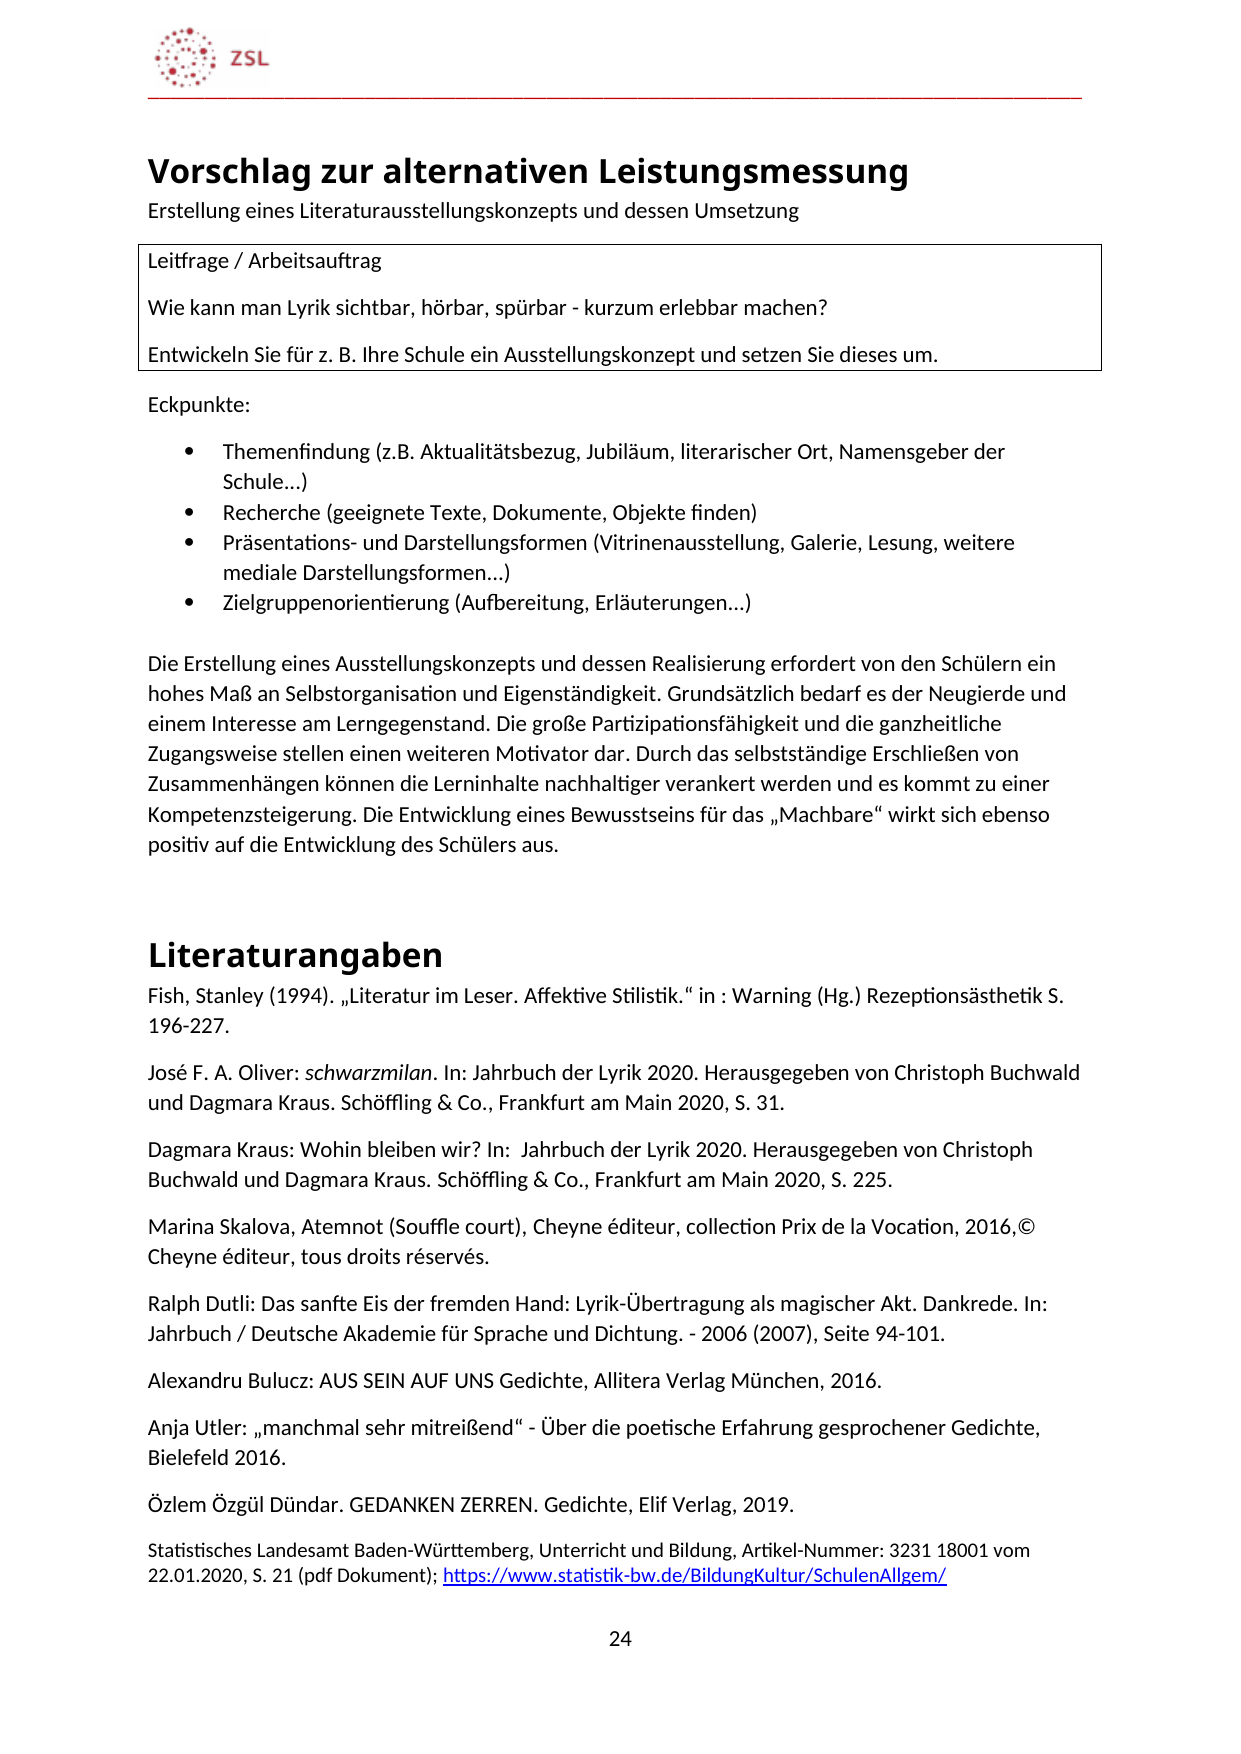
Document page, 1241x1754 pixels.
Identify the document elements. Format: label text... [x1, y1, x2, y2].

list Zielgruppenorientierung (Aufbereitung, Erläuterungen...) [185, 588, 1093, 616]
text Die Erstellung eines Ausstellungskonzepts und dessen Realisierung erfordert von den Schülern ein hohes Maß an Selbstorganisation und Eigenständigkeit. Grundsätzlich bedarf es der Neugierde und einem Interesse am Lerngegenstand. Die große Partizipationsfähigkeit und die ganzheitliche Zugangsweise stellen einen weiteren Motivator dar. Durch das selbstständige Erschließen von Zusammenhängen können die Lerninhalte nachhaltiger verankert werden und es kommt zu einer Kompetenzsteigerung. Die Entwicklung eines Bewusstseins für das „Machbare“ wirkt sich ebenso positiv auf die Entwicklung des Schülers aus. [148, 649, 1093, 858]
text Entwickeln Sie für z. B. Ihre Schule ein Ausstellungskonzept und setzen Sie dieses um. [139, 337, 1101, 370]
list Recherche (geeignete Texte, Dokumente, Objekte finden) [185, 498, 1093, 526]
text Özlem Özgül Dündar. GEDANKEN ZERREN. Gedichte, Elif Verlag, 2019. [148, 1490, 1093, 1518]
list Themenfindung (z.B. Aktualitätsbezug, Jubiläum, literarischer Ort, Namensgeber der Schule...) [185, 437, 1093, 495]
text Alexandru Bulucz: AUS SEIN AUF UNS Gedichte, Allitera Verlag München, 2016. [148, 1366, 1093, 1394]
subtitle Literaturangaben [148, 932, 1093, 977]
text Leitfrage / Arbeitsauftrag [139, 245, 1101, 274]
text Marina Skalova, Atemnot (Souffle court), Cheyne éditeur, collection Prix de la Vocation, 2016,© Cheyne éditeur, tous droits réservés. [148, 1212, 1093, 1270]
text Dagmara Kraus: Wohin bleiben wir? In: Jahrbuch der Lyrik 2020. Herausgegeben von Christoph Buchwald und Dagmara Kraus. Schöffling & Co., Frankfurt am Main 2020, S. 225. [148, 1135, 1093, 1193]
subtitle Vorschlag zur alternativen Leistungsmessung [148, 148, 1093, 193]
text Wie kann man Lyrik sichtbar, hörbar, spürbar - kurzum erlebbar machen? [139, 290, 1101, 321]
text Fish, Stanley (1994). „Literatur im Leser. Affektive Stilistik.“ in : Warning (Hg.) Rezeptionsästhetik S. 196-227. [148, 981, 1093, 1039]
text Anja Utler: „manchmal sehr mitreißend“ - Über die poetische Erfahrung gesprochener Gedichte, Bielefeld 2016. [148, 1413, 1093, 1471]
text Eckpunkte: [148, 390, 1093, 418]
text Statistisches Landesamt Baden-Württemberg, Unterricht und Bildung, Artikel-Nummer: 3231 18001 vom 22.01.2020, S. 21 (pdf Dokument); https://www.statistik-bw.de/BildungKultur/SchulenAllgem/ [148, 1537, 1093, 1588]
list Präsentations- und Darstellungsformen (Vitrinenausstellung, Galerie, Lesung, weitere mediale Darstellungsformen...) [185, 528, 1093, 586]
text Erstellung eines Literaturausstellungskonzepts und dessen Umsetzung [148, 197, 1093, 224]
text Ralph Dutli: Das sanfte Eis der fremden Hand: Lyrik-Übertragung als magischer Akt. Dankrede. In: Jahrbuch / Deutsche Akademie für Sprache und Dichtung. - 2006 (2007), Seite 94-101. [148, 1289, 1093, 1347]
text José F. A. Oliver: schwarzmilan. In: Jahrbuch der Lyrik 2020. Herausgegeben von Christoph Buchwald und Dagmara Kraus. Schöffling & Co., Frankfurt am Main 2020, S. 31. [148, 1058, 1093, 1116]
